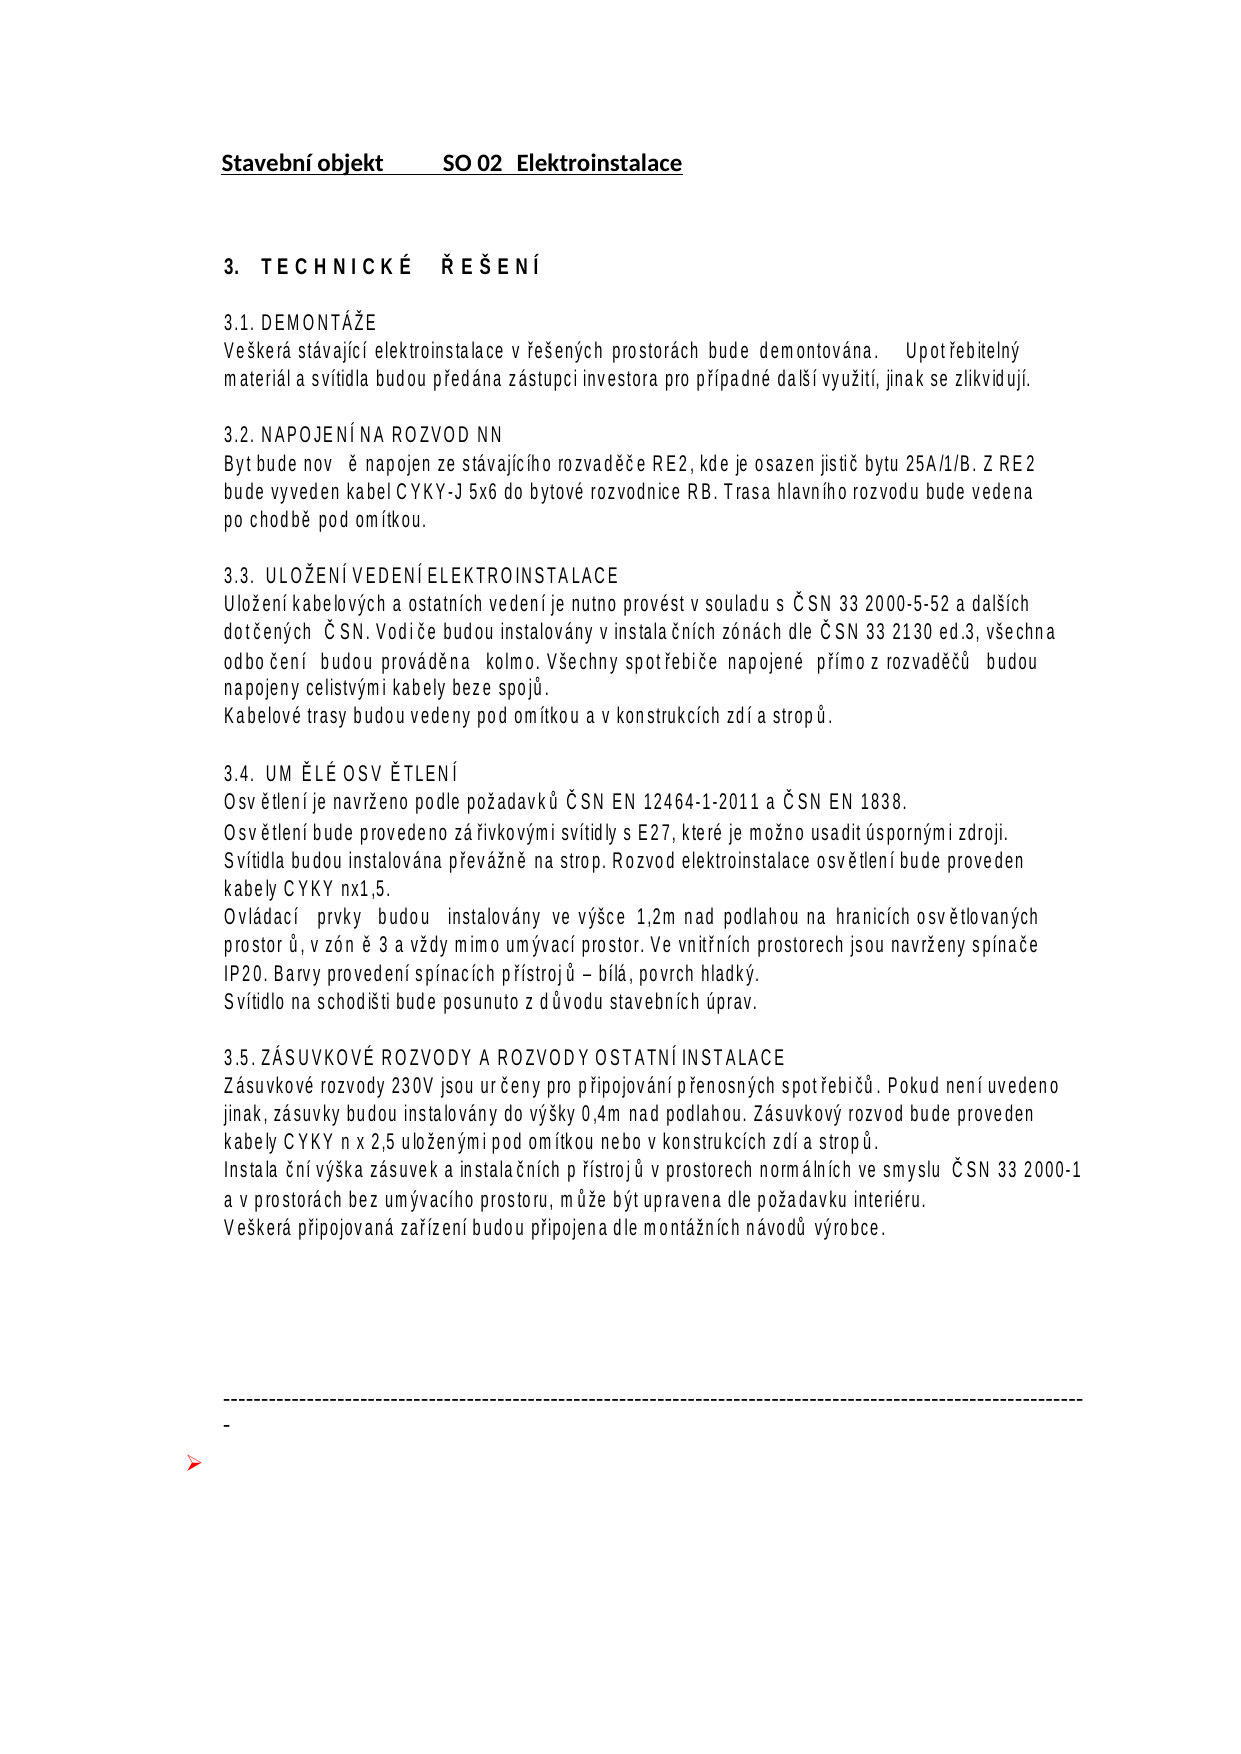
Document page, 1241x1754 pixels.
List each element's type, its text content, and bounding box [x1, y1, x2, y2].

text ------------------------------------------------------------------------------------------------------------------ [223, 1384, 1093, 1437]
text Stavební objekt SO 02 Elektroinstalace [148, 148, 1093, 178]
